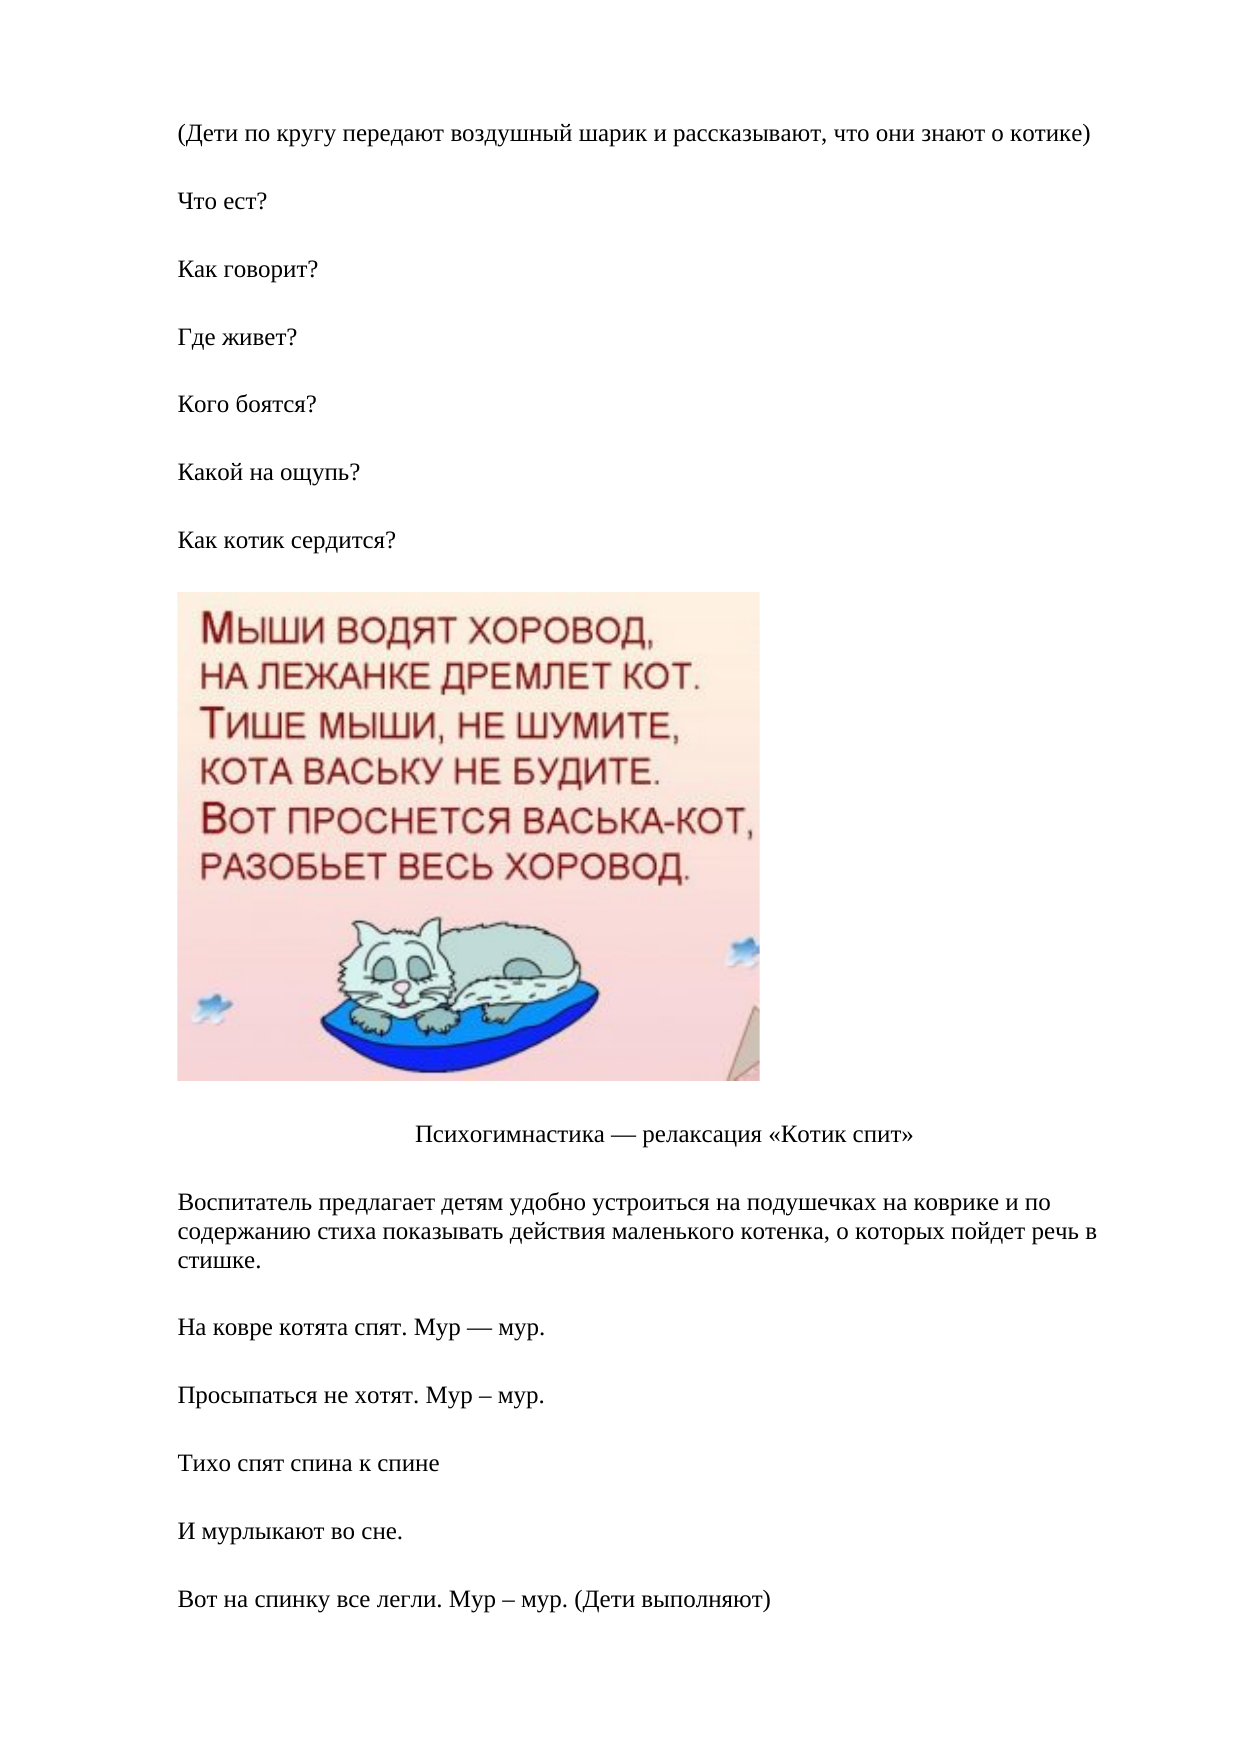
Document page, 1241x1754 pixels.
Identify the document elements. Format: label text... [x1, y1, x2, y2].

text Просыпаться не хотят. Мур – мур. [177, 1380, 1152, 1409]
text Какой на ощупь? [177, 457, 1152, 486]
text Кого боятся? [177, 389, 1152, 418]
text И мурлыкают во сне. [177, 1516, 1152, 1545]
text Где живет? [177, 322, 1152, 350]
text Тихо спят спина к спине [177, 1448, 1152, 1477]
text Что ест? [177, 186, 1152, 215]
text На ковре котята спят. Мур — мур. [177, 1312, 1152, 1341]
text (Дети по кругу передают воздушный шарик и рассказывают, что они знают о котике) [177, 118, 1152, 147]
text Вот на спинку все легли. Мур – мур. (Дети выполняют) [177, 1584, 1152, 1612]
text Психогимнастика — релаксация «Котик спит» [177, 1119, 1152, 1148]
text Воспитатель предлагает детям удобно устроиться на подушечках на коврике и по содержанию стиха показывать действия маленького котенка, о которых пойдет речь в стишке. [177, 1187, 1152, 1273]
text Как говорит? [177, 254, 1152, 282]
text Как котик сердится? [177, 525, 1152, 554]
picture [177, 592, 760, 1081]
